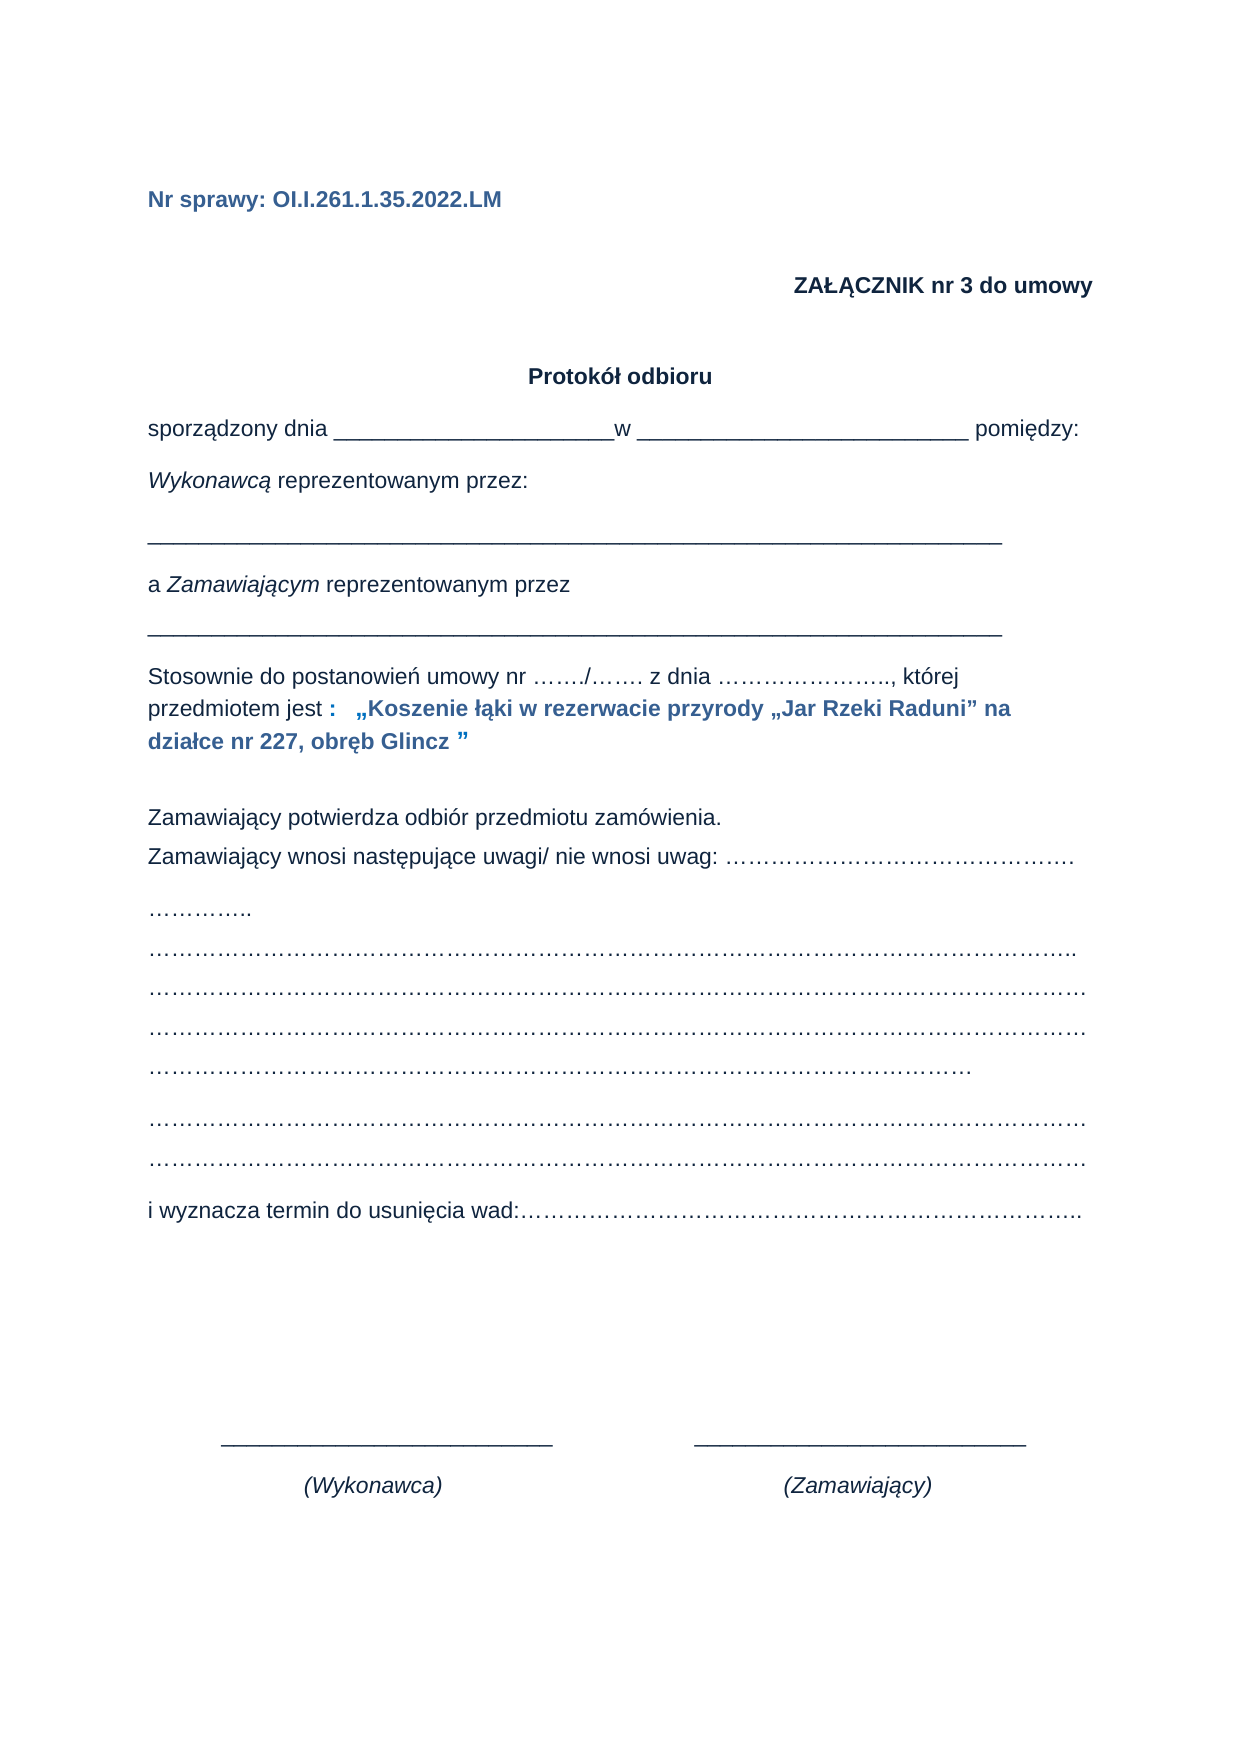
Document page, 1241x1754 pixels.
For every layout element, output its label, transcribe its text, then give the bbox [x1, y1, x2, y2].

text …………..…………………………………………………………………………………………………………..………………………………………………………………………………………………………………………………………………………………………………………………………………………………………………………………………………………………………………………… [148, 895, 1093, 1079]
text Stosownie do postanowień umowy nr ……./……. z dnia ………………….., której przedmiotem jest : „Koszenie łąki w rezerwacie przyrody „Jar Rzeki Raduni” na działce nr 227, obręb Glincz ” [148, 663, 1093, 755]
table_header __________________________ [203, 1408, 683, 1459]
table_header __________________________ [683, 1408, 1093, 1459]
table_cell (Wykonawca) [203, 1460, 683, 1511]
text Zamawiający potwierdza odbiór przedmiotu zamówienia. [148, 804, 1093, 831]
subtitle ZAŁĄCZNIK nr 3 do umowy [148, 272, 1093, 299]
text sporządzony dnia ______________________w __________________________ pomiędzy: [148, 415, 1093, 442]
text Protokół odbioru [148, 363, 1093, 389]
text a Zamawiającym reprezentowanym przez ___________________________________________________________________ [148, 571, 1093, 637]
text Nr sprawy: OI.I.261.1.35.2022.LM [148, 186, 1093, 212]
text i wyznacza termin do usunięcia wad:……………………………………………………………….. [148, 1197, 1093, 1223]
text ………………………………………………………………………………………………………………………………………………………………………………………………………………………… [148, 1105, 1093, 1171]
text ___________________________________________________________________ [148, 519, 1093, 546]
text Zamawiający wnosi następujące uwagi/ nie wnosi uwag: ………………………………………. [148, 843, 1093, 869]
text Wykonawcą reprezentowanym przez: [148, 467, 1093, 493]
table_cell (Zamawiający) [683, 1460, 1093, 1511]
